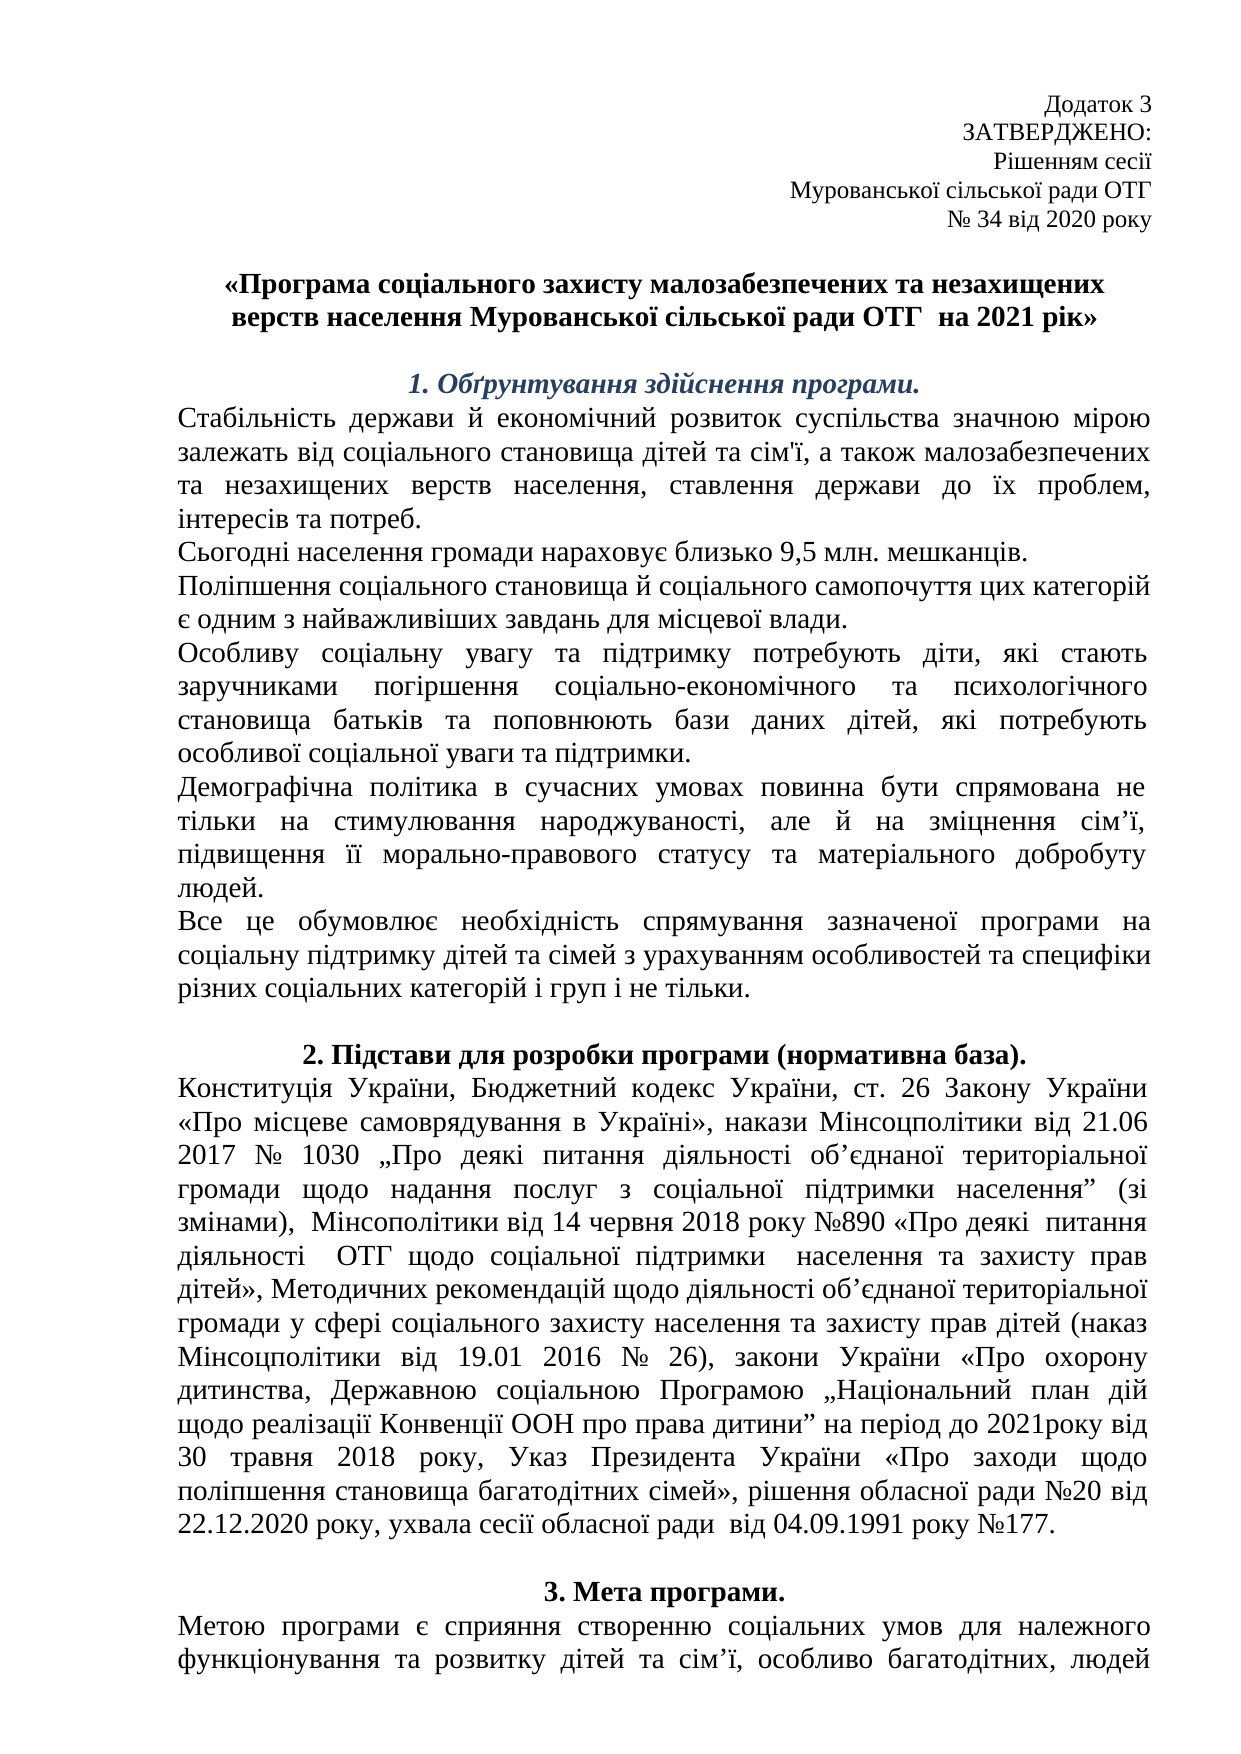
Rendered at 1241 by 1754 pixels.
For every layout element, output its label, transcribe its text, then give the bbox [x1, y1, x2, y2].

text Стабільність держави й економічний розвиток суспільства значною мірою залежать від соціального становища дітей та сім'ї, а також малозабезпечених та незахищених верств населення, ставлення держави до їх проблем, інтересів та потреб. [177, 400, 1152, 534]
text Демографічна політика в сучасних умовах повинна бути спрямована не тільки на стимулювання народжуваності, але й на зміцнення сім’ї, підвищення її морально-правового статусу та матеріального добробуту людей. [177, 769, 1147, 903]
text Конституція України, Бюджетний кодекс України, ст. 26 Закону України «Про місцеве самоврядування в Україні», накази Мінсоцполітики від 21.06 2017 № 1030 „Про деякі питання діяльності об’єднаної територіальної громади щодо надання послуг з соціальної підтримки населення” (зі змінами), Мінсополітики від 14 червня 2018 року №890 «Про деякі питання діяльності ОТГ щодо соціальної підтримки населення та захисту прав дітей», Методичних рекомендацій щодо діяльності об’єднаної територіальної громади у сфері соціального захисту населення та захисту прав дітей (наказ Мінсоцполітики від 19.01 2016 № 26), закони України «Про охорону дитинства, Державною соціальною Програмою „Національний план дій щодо реалізації Конвенції ООН про права дитини” на період до 2021року від 30 травня 2018 року, Указ Президента України «Про заходи щодо поліпшення становища багатодітних сімей», рішення обласної ради №20 від 22.12.2020 року, ухвала сесії обласної ради від 04.09.1991 року №177. [177, 1071, 1149, 1541]
text Особливу соціальну увагу та підтримку потребують діти, які стають заручниками погіршення соціально-економічного та психологічного становища батьків та поповнюють бази даних дітей, які потребують особливої соціальної уваги та підтримки. [177, 635, 1148, 769]
text 3. Мета програми. [177, 1574, 1152, 1608]
text Рішенням сесії [118, 146, 1152, 175]
text Поліпшення соціального становища й соціального самопочуття цих категорій є одним з найважливіших завдань для місцевої влади. [177, 568, 1152, 635]
text Все це обумовлює необхідність спрямування зазначеної програми на соціальну підтримку дітей та сімей з урахуванням особливостей та специфіки різних соціальних категорій і груп і не тільки. [177, 903, 1152, 1004]
subtitle 1. Обґрунтування здійснення програми. [177, 367, 1152, 400]
text 2. Підстави для розробки програми (нормативна база). [177, 1037, 1152, 1071]
text ЗАТВЕРДЖЕНО: [118, 117, 1152, 146]
text Мурованської сільської ради ОТГ [118, 175, 1152, 204]
text Додаток 3 [118, 89, 1152, 117]
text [177, 1608, 1152, 1675]
text № 34 від 2020 року [118, 204, 1152, 232]
text Сьогодні населення громади нараховує близько 9,5 млн. мешканців. [177, 534, 1148, 568]
text «Програма соціального захисту малозабезпечених та незахищених верств населення Мурованської сільської ради ОТГ на 2021 рік» [177, 266, 1152, 333]
